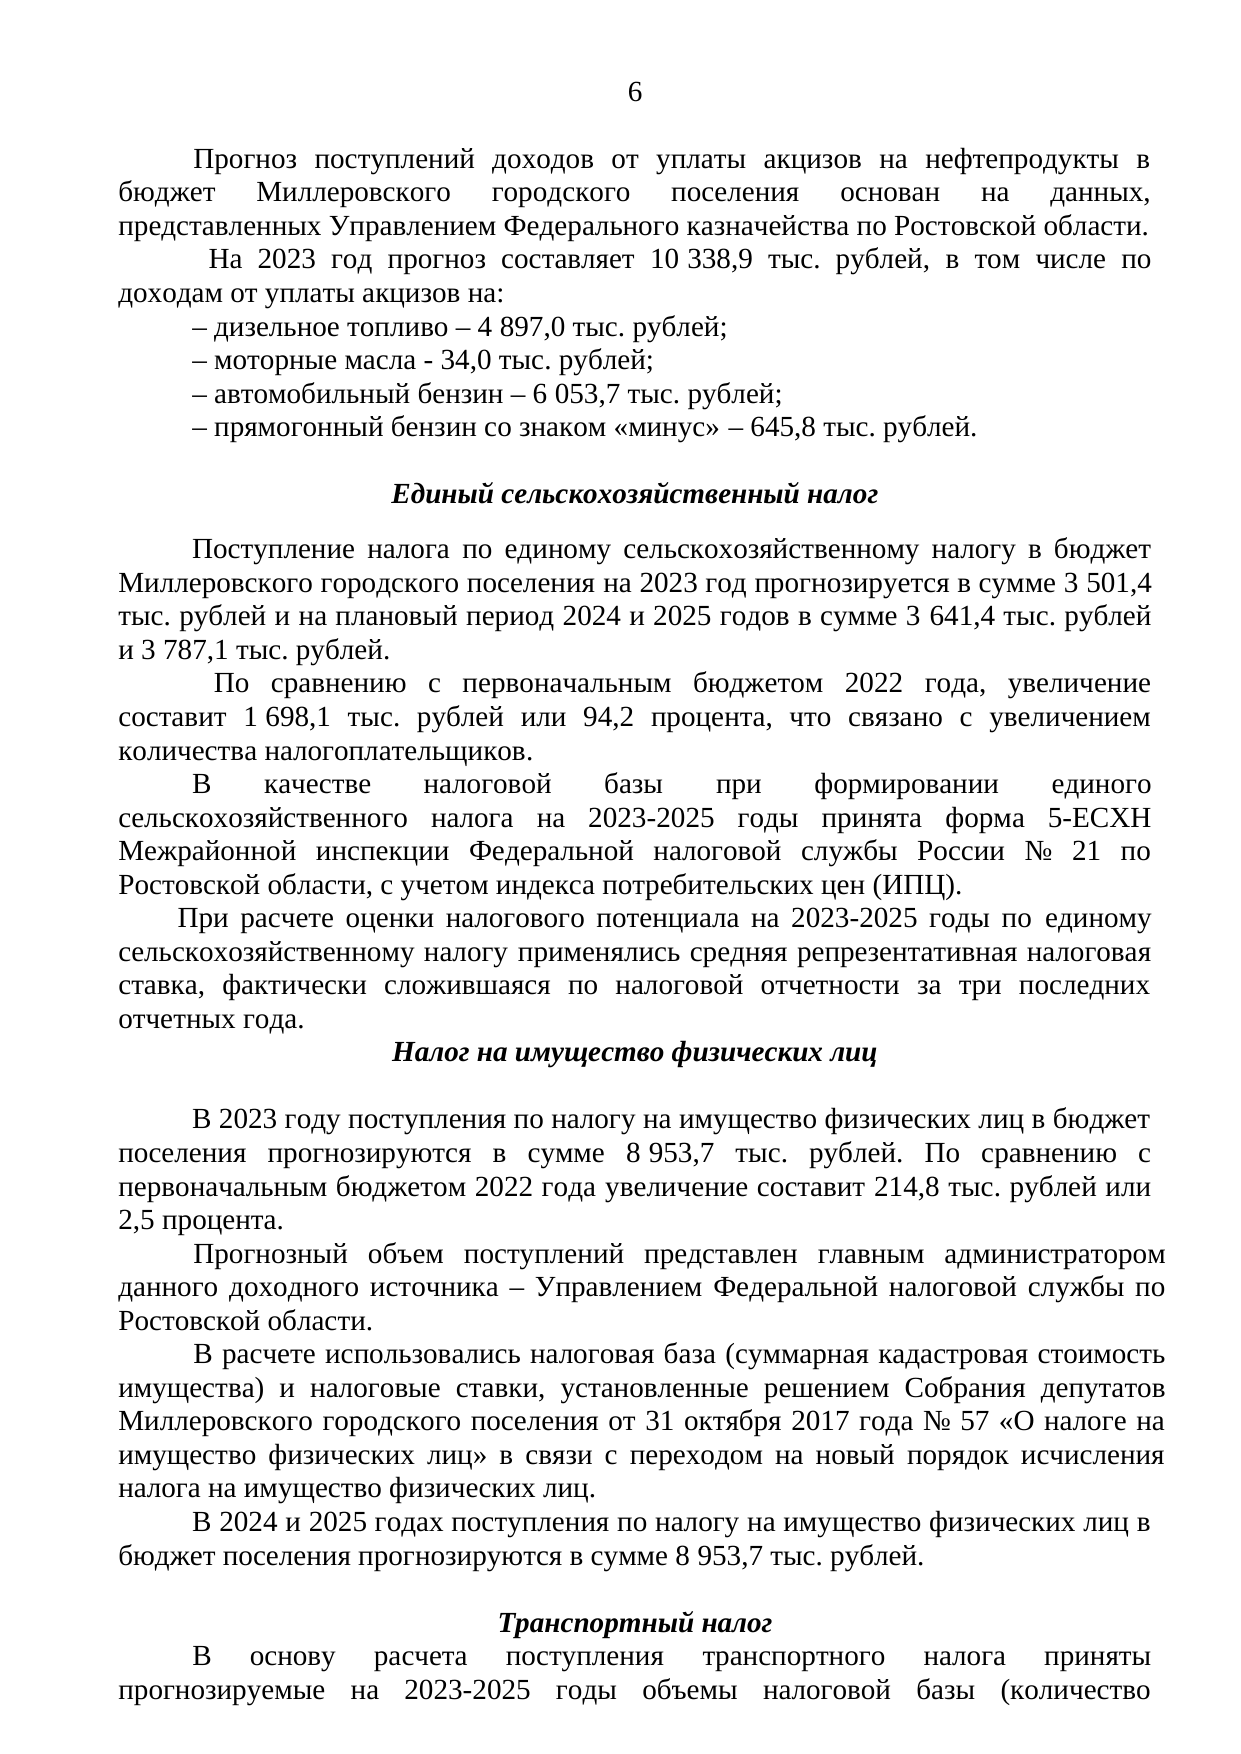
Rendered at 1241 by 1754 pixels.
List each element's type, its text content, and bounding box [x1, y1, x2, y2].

text – моторные масла - 34,0 тыс. рублей; [118, 342, 1152, 376]
text В качестве налоговой базы при формировании единого сельскохозяйственного налога на 2023-2025 годы принята форма 5-ЕСХН Межрайонной инспекции Федеральной налоговой службы России № 21 по Ростовской области, с учетом индекса потребительских цен (ИПЦ). [118, 766, 1152, 900]
text – автомобильный бензин – 6 053,7 тыс. рублей; [118, 376, 1152, 409]
text На 2023 год прогноз составляет 10 338,9 тыс. рублей, в том числе по доходам от уплаты акцизов на: [118, 242, 1152, 309]
text Прогнозный объем поступлений представлен главным администратором данного доходного источника – Управлением Федеральной налоговой службы по Ростовской области. [118, 1236, 1166, 1336]
text По сравнению с первоначальным бюджетом 2022 года, увеличение составит 1 698,1 тыс. рублей или 94,2 процента, что связано с увеличением количества налогоплательщиков. [118, 666, 1152, 766]
text Единый сельскохозяйственный налог [118, 476, 1152, 510]
text В 2024 и 2025 годах поступления по налогу на имущество физических лиц в бюджет поселения прогнозируются в сумме 8 953,7 тыс. рублей. [118, 1504, 1152, 1571]
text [118, 1638, 1152, 1705]
text – дизельное топливо – 4 897,0 тыс. рублей; [118, 309, 1152, 342]
text При расчете оценки налогового потенциала на 2023-2025 годы по единому сельскохозяйственному налогу применялись средняя репрезентативная налоговая ставка, фактически сложившаяся по налоговой отчетности за три последних отчетных года. [118, 900, 1152, 1034]
text Прогноз поступлений доходов от уплаты акцизов на нефтепродукты в бюджет Миллеровского городского поселения основан на данных, представленных Управлением Федерального казначейства по Ростовской области. [118, 141, 1152, 242]
text Поступление налога по единому сельскохозяйственному налогу в бюджет Миллеровского городского поселения на 2023 год прогнозируется в сумме 3 501,4 тыс. рублей и на плановый период 2024 и 2025 годов в сумме 3 641,4 тыс. рублей и 3 787,1 тыс. рублей. [118, 531, 1152, 666]
text В расчете использовались налоговая база (суммарная кадастровая стоимость имущества) и налоговые ставки, установленные решением Собрания депутатов Миллеровского городского поселения от 31 октября 2017 года № 57 «О налоге на имущество физических лиц» в связи с переходом на новый порядок исчисления налога на имущество физических лиц. [118, 1336, 1166, 1504]
text Налог на имущество физических лиц [118, 1034, 1152, 1068]
text Транспортный налог [118, 1605, 1152, 1638]
text – прямогонный бензин со знаком «минус» – 645,8 тыс. рублей. [118, 409, 1152, 443]
text В 2023 году поступления по налогу на имущество физических лиц в бюджет поселения прогнозируются в сумме 8 953,7 тыс. рублей. По сравнению с первоначальным бюджетом 2022 года увеличение составит 214,8 тыс. рублей или 2,5 процента. [118, 1102, 1152, 1236]
